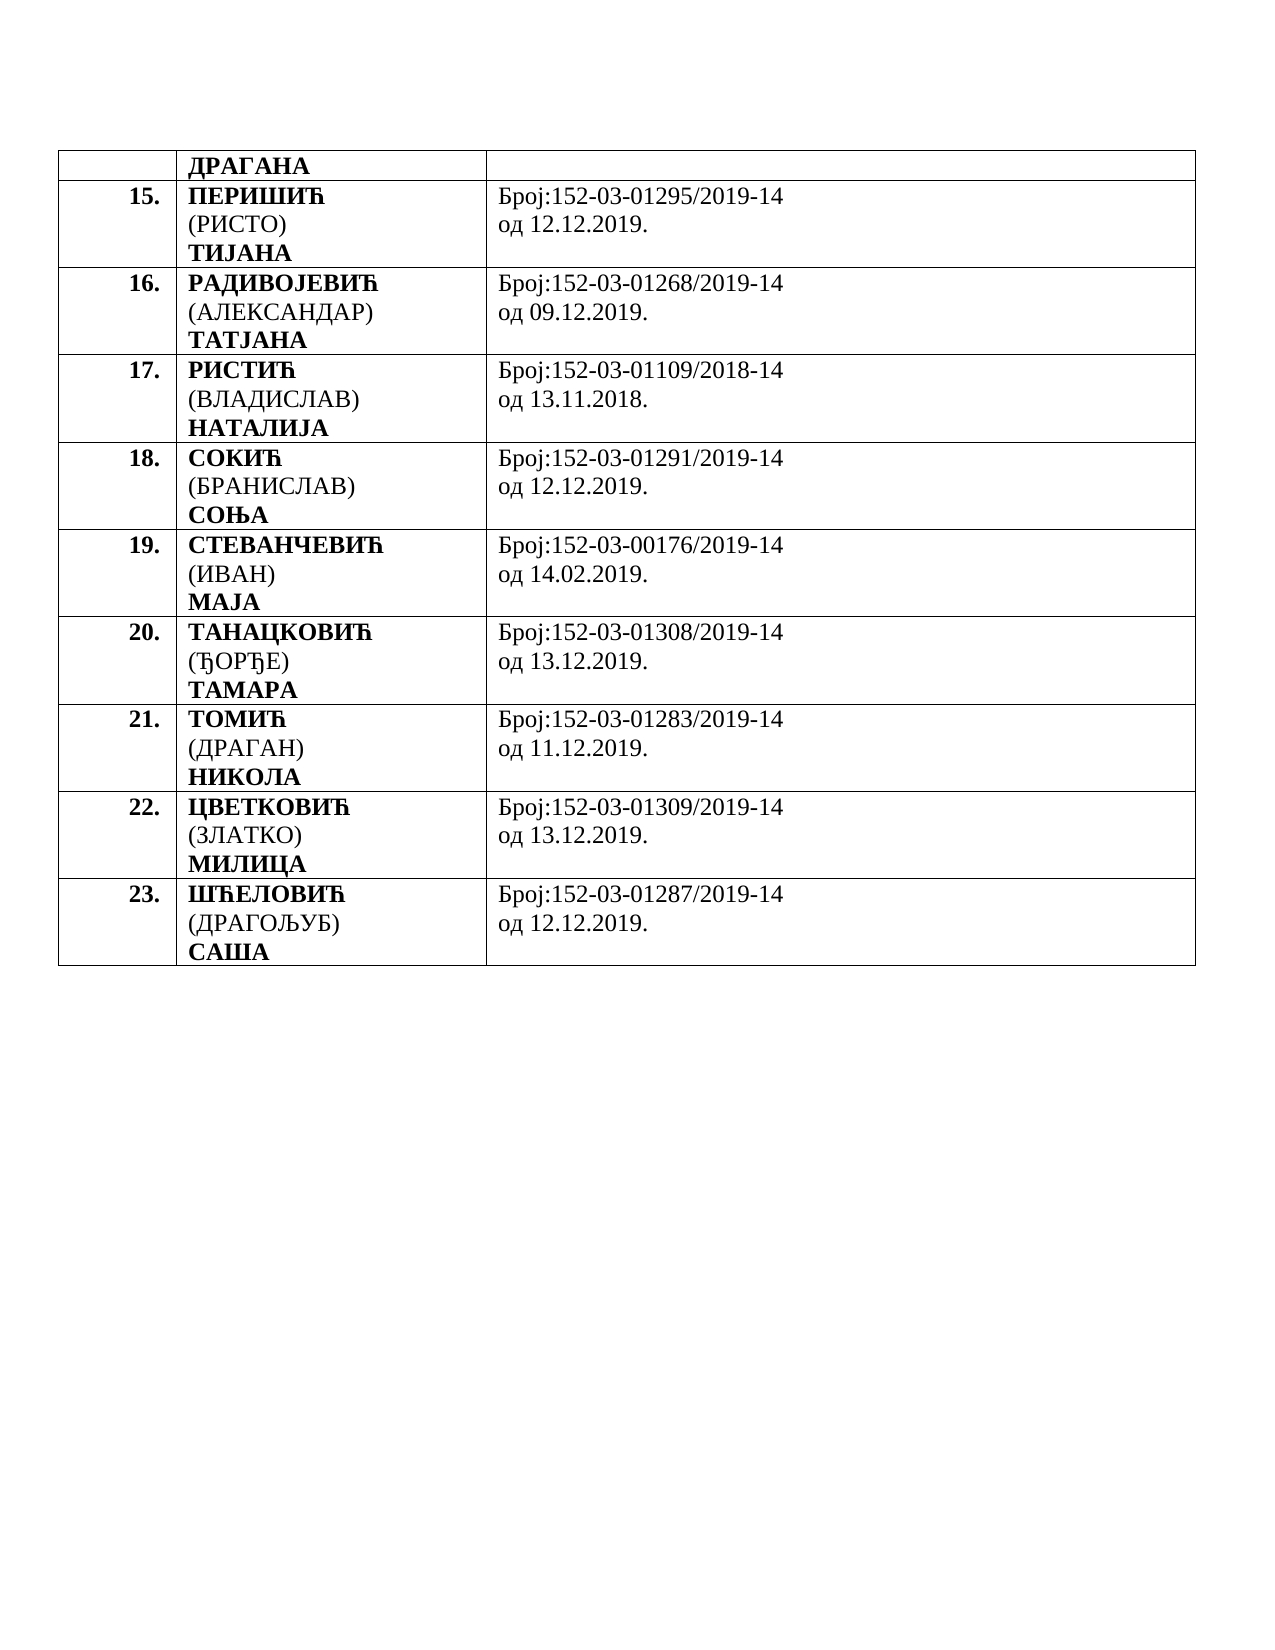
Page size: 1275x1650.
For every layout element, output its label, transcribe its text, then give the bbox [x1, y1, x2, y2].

table_cell ЦВЕТКОВИЋ (ЗЛАТКО) МИЛИЦА [177, 792, 486, 878]
table_cell [59, 705, 176, 791]
table_cell Број:152-03-01109/2018-14 од 13.11.2018. [487, 355, 1195, 442]
table_cell ШЋЕЛОВИЋ (ДРАГОЉУБ) САША [177, 879, 486, 965]
table_cell Број:152-03-01268/2019-14 од 09.12.2019. [487, 268, 1195, 354]
table_cell Број:152-03-01291/2019-14 од 12.12.2019. [487, 443, 1195, 529]
table_cell [59, 792, 176, 878]
table_cell ПЕРИШИЋ (РИСТО) ТИЈАНА [177, 181, 486, 267]
table_cell Број:152-03-01283/2019-14 од 11.12.2019. [487, 705, 1195, 791]
table_cell [59, 879, 176, 965]
table_cell СОКИЋ (БРАНИСЛАВ) СОЊА [177, 443, 486, 529]
table_cell [59, 268, 176, 354]
table_cell [59, 530, 176, 616]
table_cell Број:152-03-01309/2019-14 од 13.12.2019. [487, 792, 1195, 878]
table_cell РАДИВОЈЕВИЋ (АЛЕКСАНДАР) ТАТЈАНА [177, 268, 486, 354]
table_cell Број:152-03-00176/2019-14 од 14.02.2019. [487, 530, 1195, 616]
table_cell Број:152-03-01308/2019-14 од 13.12.2019. [487, 617, 1195, 703]
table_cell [487, 151, 1195, 180]
table_cell Број:152-03-01287/2019-14 од 12.12.2019. [487, 879, 1195, 965]
table_cell [59, 617, 176, 703]
table_cell [59, 151, 176, 180]
table_cell Број:152-03-01295/2019-14 од 12.12.2019. [487, 181, 1195, 267]
table_cell [59, 443, 176, 529]
table_cell [59, 181, 176, 267]
table_cell РИСТИЋ (ВЛАДИСЛАВ) НАТАЛИЈА [177, 355, 486, 442]
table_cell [177, 151, 486, 180]
table_cell [59, 355, 176, 442]
table_cell ТОМИЋ (ДРАГАН) НИКОЛА [177, 705, 486, 791]
table_cell СТЕВАНЧЕВИЋ (ИВАН) МАЈА [177, 530, 486, 616]
table_cell ТАНАЦКОВИЋ (ЂОРЂЕ) ТАМАРА [177, 617, 486, 703]
